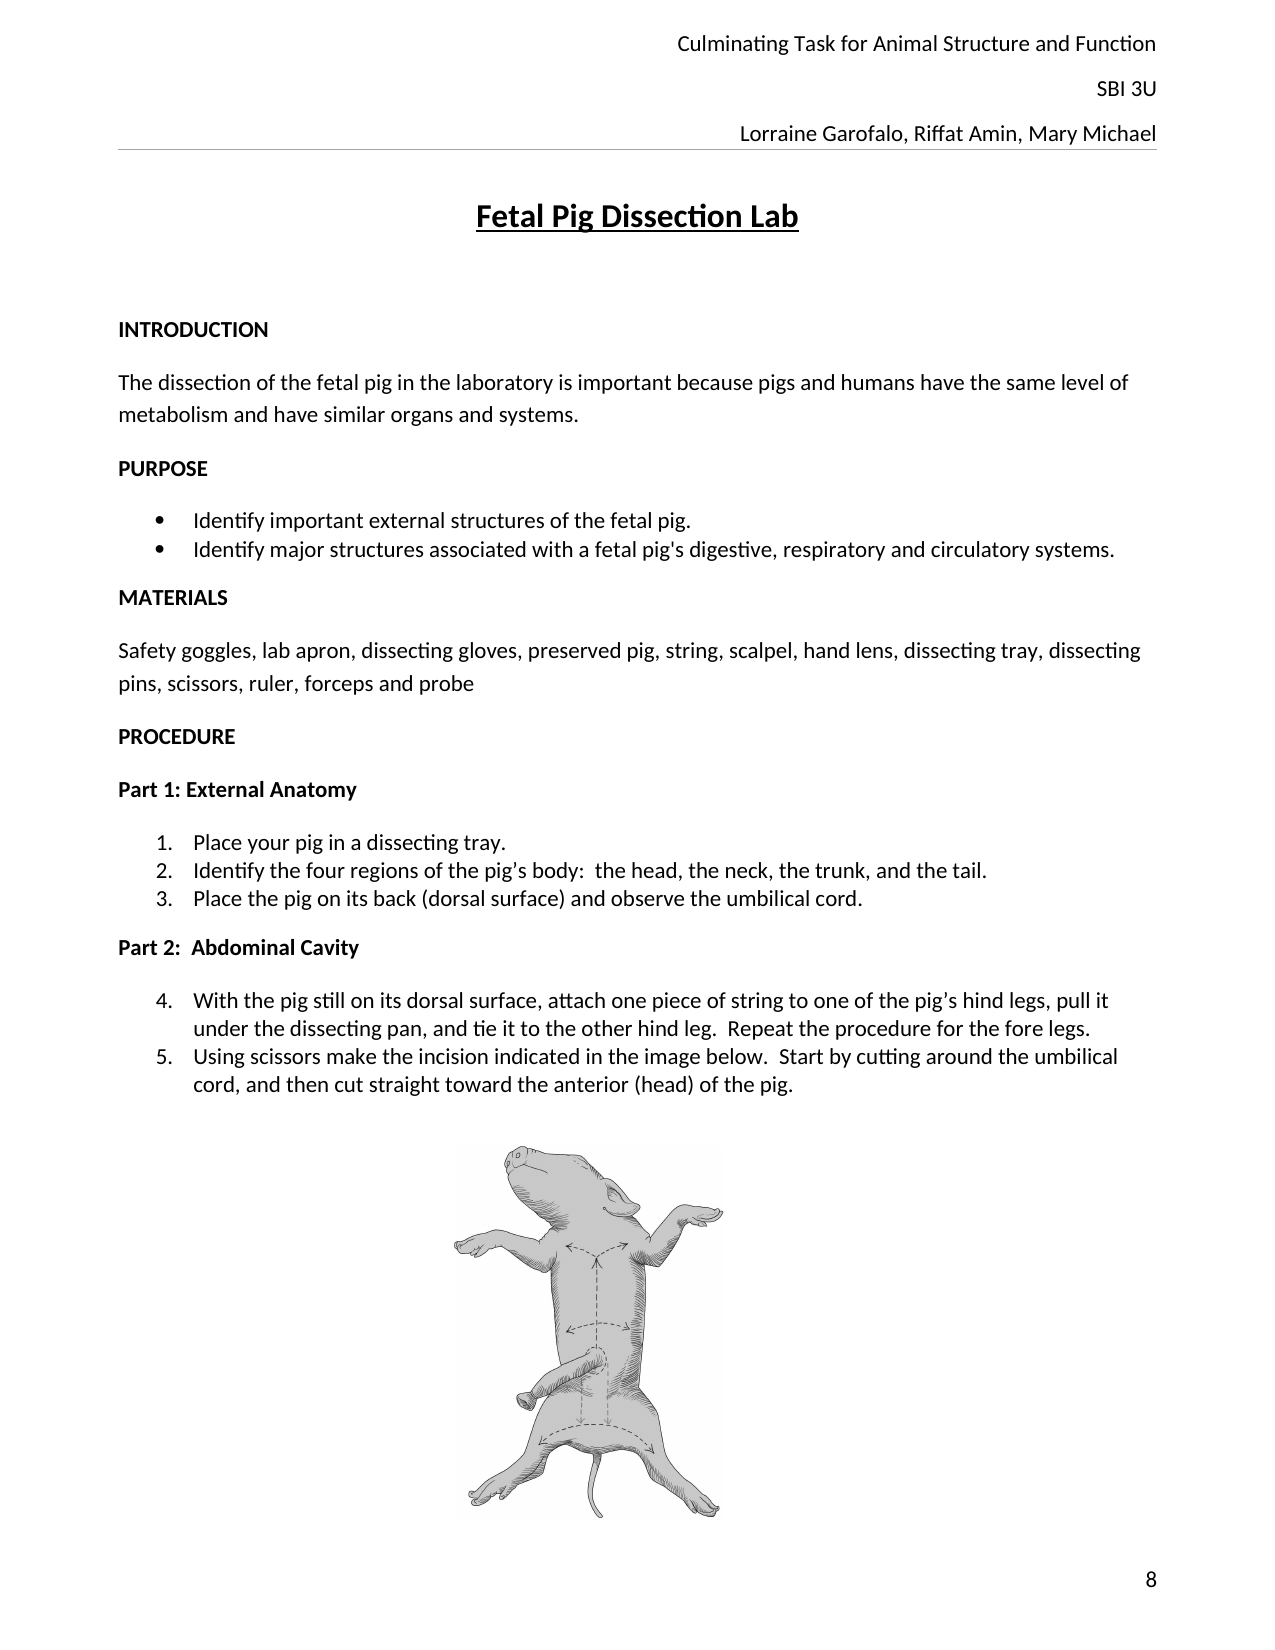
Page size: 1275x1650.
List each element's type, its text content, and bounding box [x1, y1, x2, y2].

list With the pig still on its dorsal surface, attach one piece of string to one of the pig’s hind legs, pull it under the dissecting pan, and tie it to the other hind leg. Repeat the procedure for the fore legs. [156, 986, 1157, 1042]
list Identify major structures associated with a fetal pig's digestive, respiratory and circulatory systems. [156, 535, 1157, 563]
text The dissection of the fetal pig in the laboratory is important because pigs and humans have the same level of metabolism and have similar organs and systems. [118, 368, 1157, 429]
text Fetal Pig Dissection Lab [118, 195, 1157, 236]
text MATERIALS [118, 583, 1157, 612]
list Place your pig in a dissecting tray. [156, 828, 1157, 856]
text Safety goggles, lab apron, dissecting gloves, preserved pig, string, scalpel, hand lens, dissecting tray, dissecting pins, scissors, ruler, forceps and probe [118, 637, 1157, 697]
list Using scissors make the incision indicated in the image below. Start by cutting around the umbilical cord, and then cut straight toward the anterior (head) of the pig. [156, 1042, 1157, 1098]
text INTRODUCTION [118, 315, 1157, 343]
list Place the pig on its back (dorsal surface) and observe the umbilical cord. [156, 884, 1157, 912]
text PURPOSE [118, 454, 1157, 482]
list Identify important external structures of the fetal pig. [156, 507, 1157, 535]
text Part 2: Abdominal Cavity [118, 933, 1157, 961]
text Part 1: External Anatomy [118, 775, 1157, 803]
text PROCEDURE [118, 722, 1157, 750]
list Identify the four regions of the pig’s body: the head, the neck, the trunk, and the tail. [156, 856, 1157, 884]
